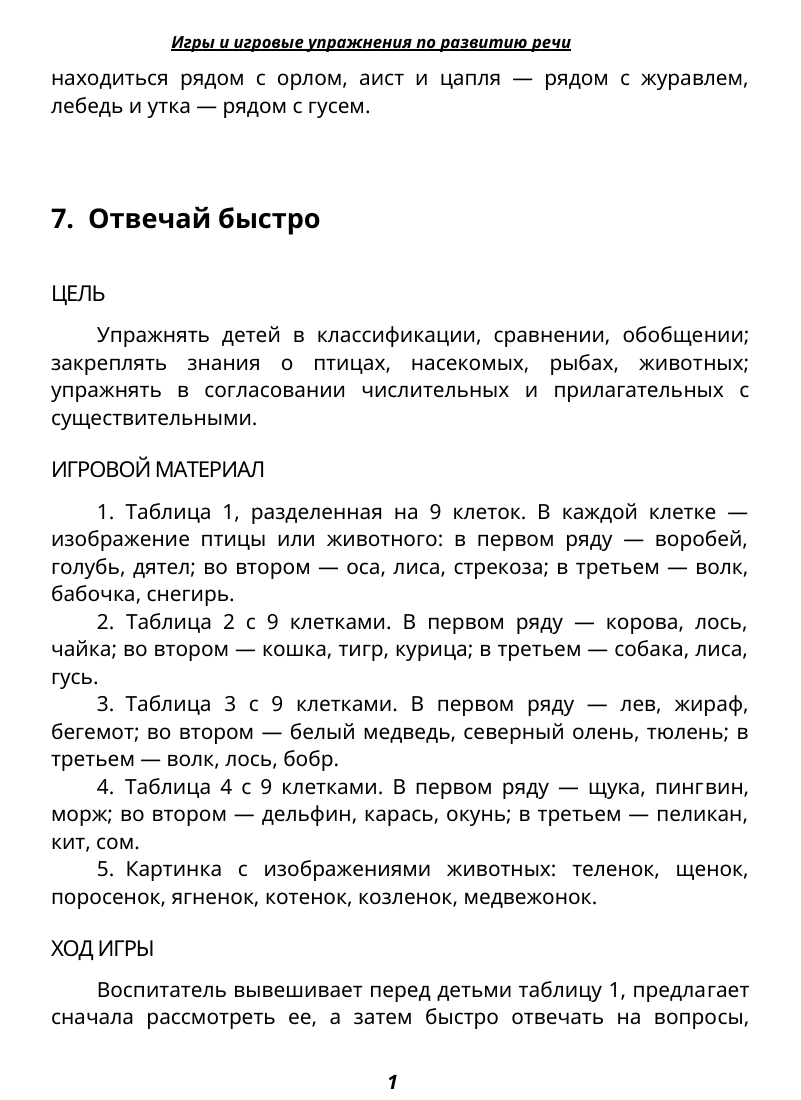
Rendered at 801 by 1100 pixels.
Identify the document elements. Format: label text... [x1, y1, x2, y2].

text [51, 976, 749, 1030]
list Отвечай быстро [51, 207, 749, 234]
list Таблица 2 с 9 клетками. В первом ряду — корова, лось, чайка; во втором — кошка, тигр, курица; в третьем — собака, лиса, гусь. [51, 607, 749, 690]
list Картинка с изображениями животных: теленок, щенок, поросенок, ягненок, котенок, козленок, медвежонок. [51, 855, 749, 910]
text находиться рядом с орлом, аист и цапля — рядом с журавлем, лебедь и утка — рядом с гусем. [51, 63, 749, 119]
list Таблица 3 с 9 клетками. В первом ряду — лев, жираф, бегемот; во втором — белый медведь, северный олень, тюлень; в третьем — волк, лось, бобр. [51, 690, 749, 772]
text Упражнять детей в классификации, сравнении, обобщении; закреплять знания о птицах, насекомых, рыбах, животных; упражнять в согласовании числительных и прилагательных с существительными. [51, 321, 749, 431]
list Таблица 4 с 9 клетками. В первом ряду — щука, пингвин, морж; во втором — дельфин, карась, окунь; в третьем — пеликан, кит, сом. [51, 772, 749, 855]
list Таблица 1, разделенная на 9 клеток. В каждой клетке — изображение птицы или животного: в первом ряду — воробей, голубь, дятел; во втором — оса, лиса, стрекоза; в третьем — волк, бабочка, снегирь. [51, 497, 749, 607]
text ИГРОВОЙ МАТЕРИАЛ [51, 460, 749, 482]
text ЦЕЛЬ [51, 284, 749, 306]
text ХОД ИГРЫ [51, 939, 749, 961]
